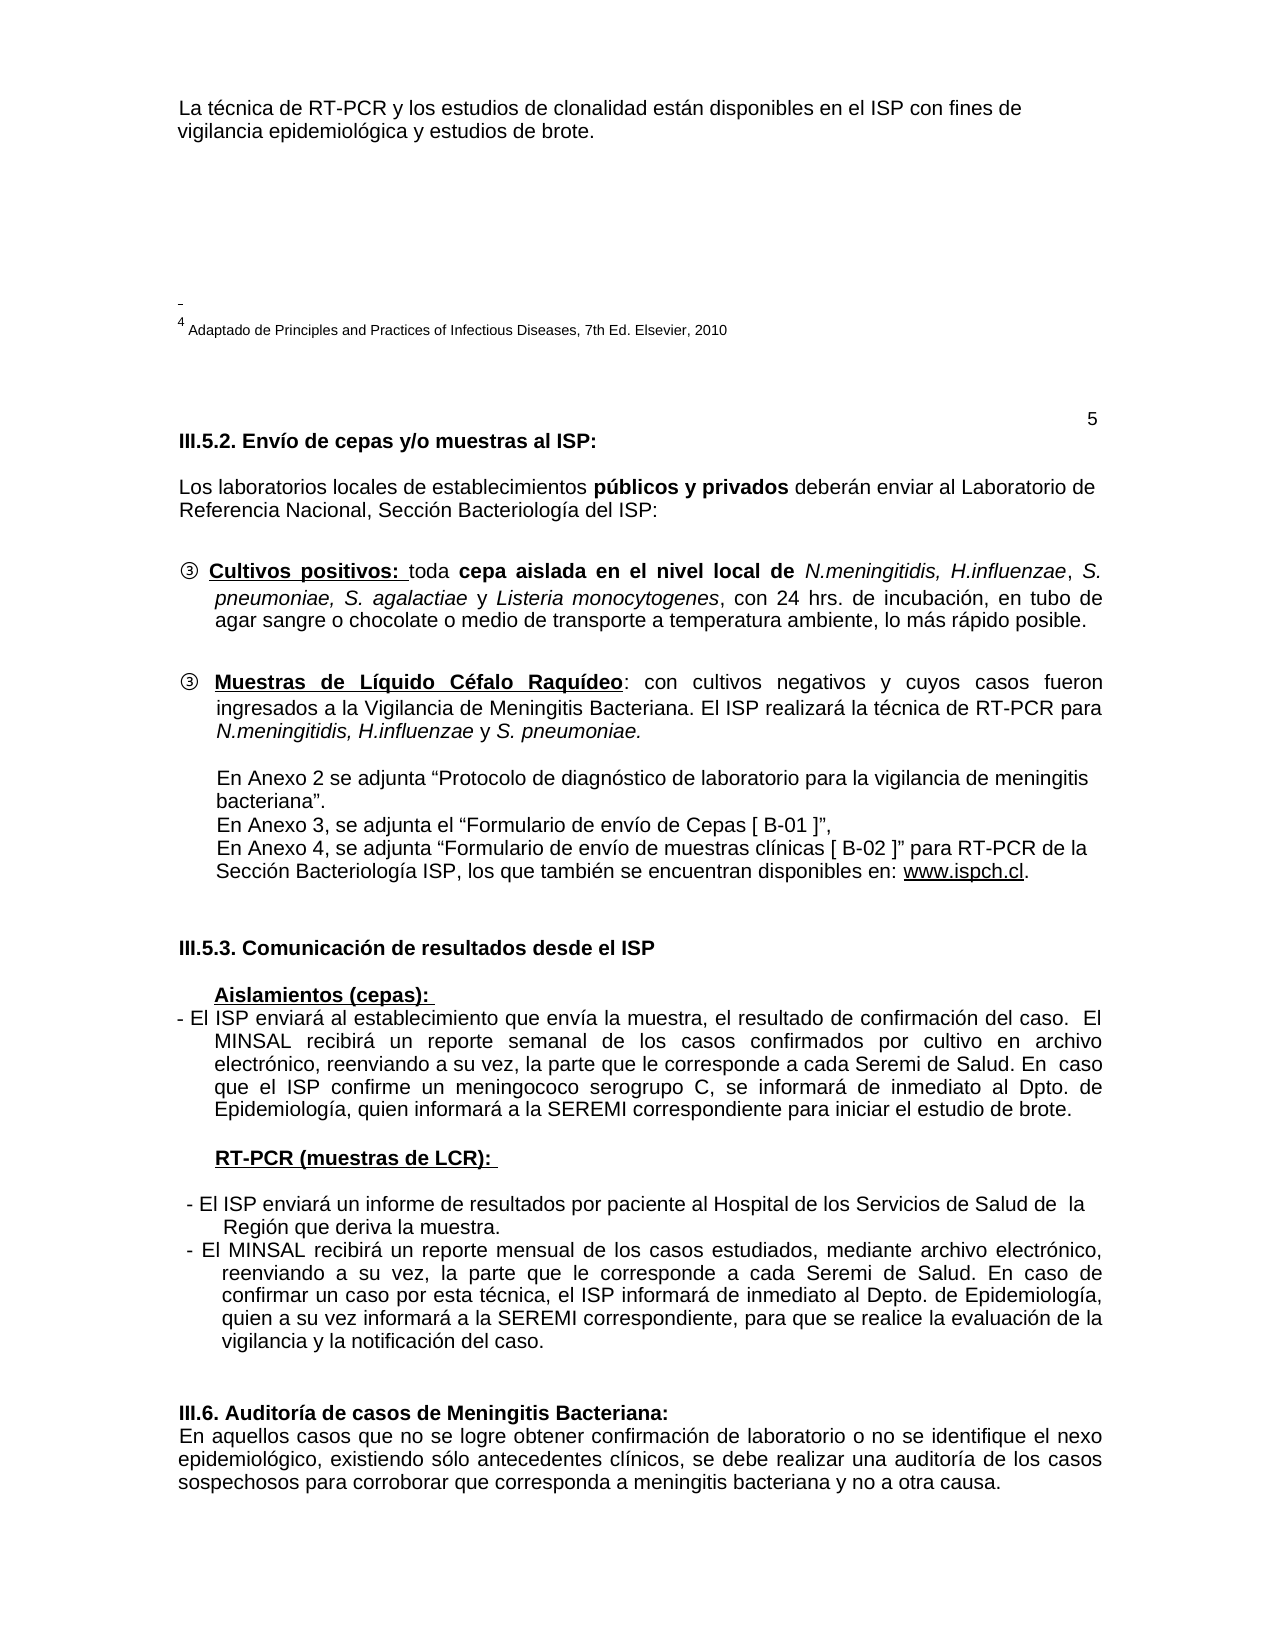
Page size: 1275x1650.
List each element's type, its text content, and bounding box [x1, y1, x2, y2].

text - El ISP enviará un informe de resultados por paciente al Hospital de los Servicios de Salud de la Región que deriva la muestra. [186, 1193, 1104, 1238]
text - El ISP enviará al establecimiento que envía la muestra, el resultado de confirmación del caso. El MINSAL recibirá un reporte semanal de los casos confirmados por cultivo en archivo electrónico, reenviando a su vez, la parte que le corresponde a cada Seremi de Salud. En caso que el ISP confirme un meningococo serogrupo C, se informará de inmediato al Dpto. de Epidemiología, quien informará a la SEREMI correspondiente para iniciar el estudio de brote. [177, 1007, 1104, 1121]
text En Anexo 4, se adjunta “Formulario de envío de muestras clínicas [ B-02 ]” para RT-PCR de la Sección Bacteriología ISP, los que también se encuentran disponibles en: www.ispch.cl. [216, 837, 1104, 882]
text Aislamientos (cepas): [214, 983, 1161, 1007]
text ③ Muestras de Líquido Céfalo Raquídeo: con cultivos negativos y cuyos casos fueron ingresados a la Vigilancia de Meningitis Bacteriana. El ISP realizará la técnica de RT-PCR para N.meningitidis, H.influenzae y S. pneumoniae. [179, 657, 1104, 743]
text En Anexo 3, se adjunta el “Formulario de envío de Cepas [ B-01 ]”, [216, 813, 1161, 837]
text En Anexo 2 se adjunta “Protocolo de diagnóstico de laboratorio para la vigilancia de meningitis bacteriana”. [216, 767, 1104, 813]
text La técnica de RT-PCR y los estudios de clonalidad están disponibles en el ISP con fines de vigilancia epidemiológica y estudios de brote. [177, 97, 1104, 142]
text - El MINSAL recibirá un reporte mensual de los casos estudiados, mediante archivo electrónico, reenviando a su vez, la parte que le corresponde a cada Seremi de Salud. En caso de confirmar un caso por esta técnica, el ISP informará de inmediato al Depto. de Epidemiología, quien a su vez informará a la SEREMI correspondiente, para que se realice la evaluación de la vigilancia y la notificación del caso. [186, 1239, 1104, 1353]
text En aquellos casos que no se logre obtener confirmación de laboratorio o no se identifique el nexo epidemiológico, existiendo sólo antecedentes clínicos, se debe realizar una auditoría de los casos sospechosos para corroborar que corresponda a meningitis bacteriana y no a otra causa. [178, 1425, 1104, 1493]
text ③ Cultivos positivos: toda cepa aislada en el nivel local de N.meningitidis, H.influenzae, S. pneumoniae, S. agalactiae y Listeria monocytogenes, con 24 hrs. de incubación, en tubo de agar sangre o chocolate o medio de transporte a temperatura ambiente, lo más rápido posible. [179, 546, 1104, 632]
text RT-PCR (muestras de LCR): [215, 1146, 1161, 1170]
text 5 [65, 407, 1097, 429]
text 4 Adaptado de Principles and Practices of Infectious Diseases, 7th Ed. Elsevier, 2010 [177, 315, 1161, 340]
text Los laboratorios locales de establecimientos públicos y privados deberán enviar al Laboratorio de Referencia Nacional, Sección Bacteriología del ISP: [179, 476, 1104, 522]
text III.6. Auditoría de casos de Meningitis Bacteriana: [178, 1401, 1161, 1425]
text III.5.3. Comunicación de resultados desde el ISP [178, 936, 1161, 960]
text III.5.2. Envío de cepas y/o muestras al ISP: [178, 429, 1161, 453]
